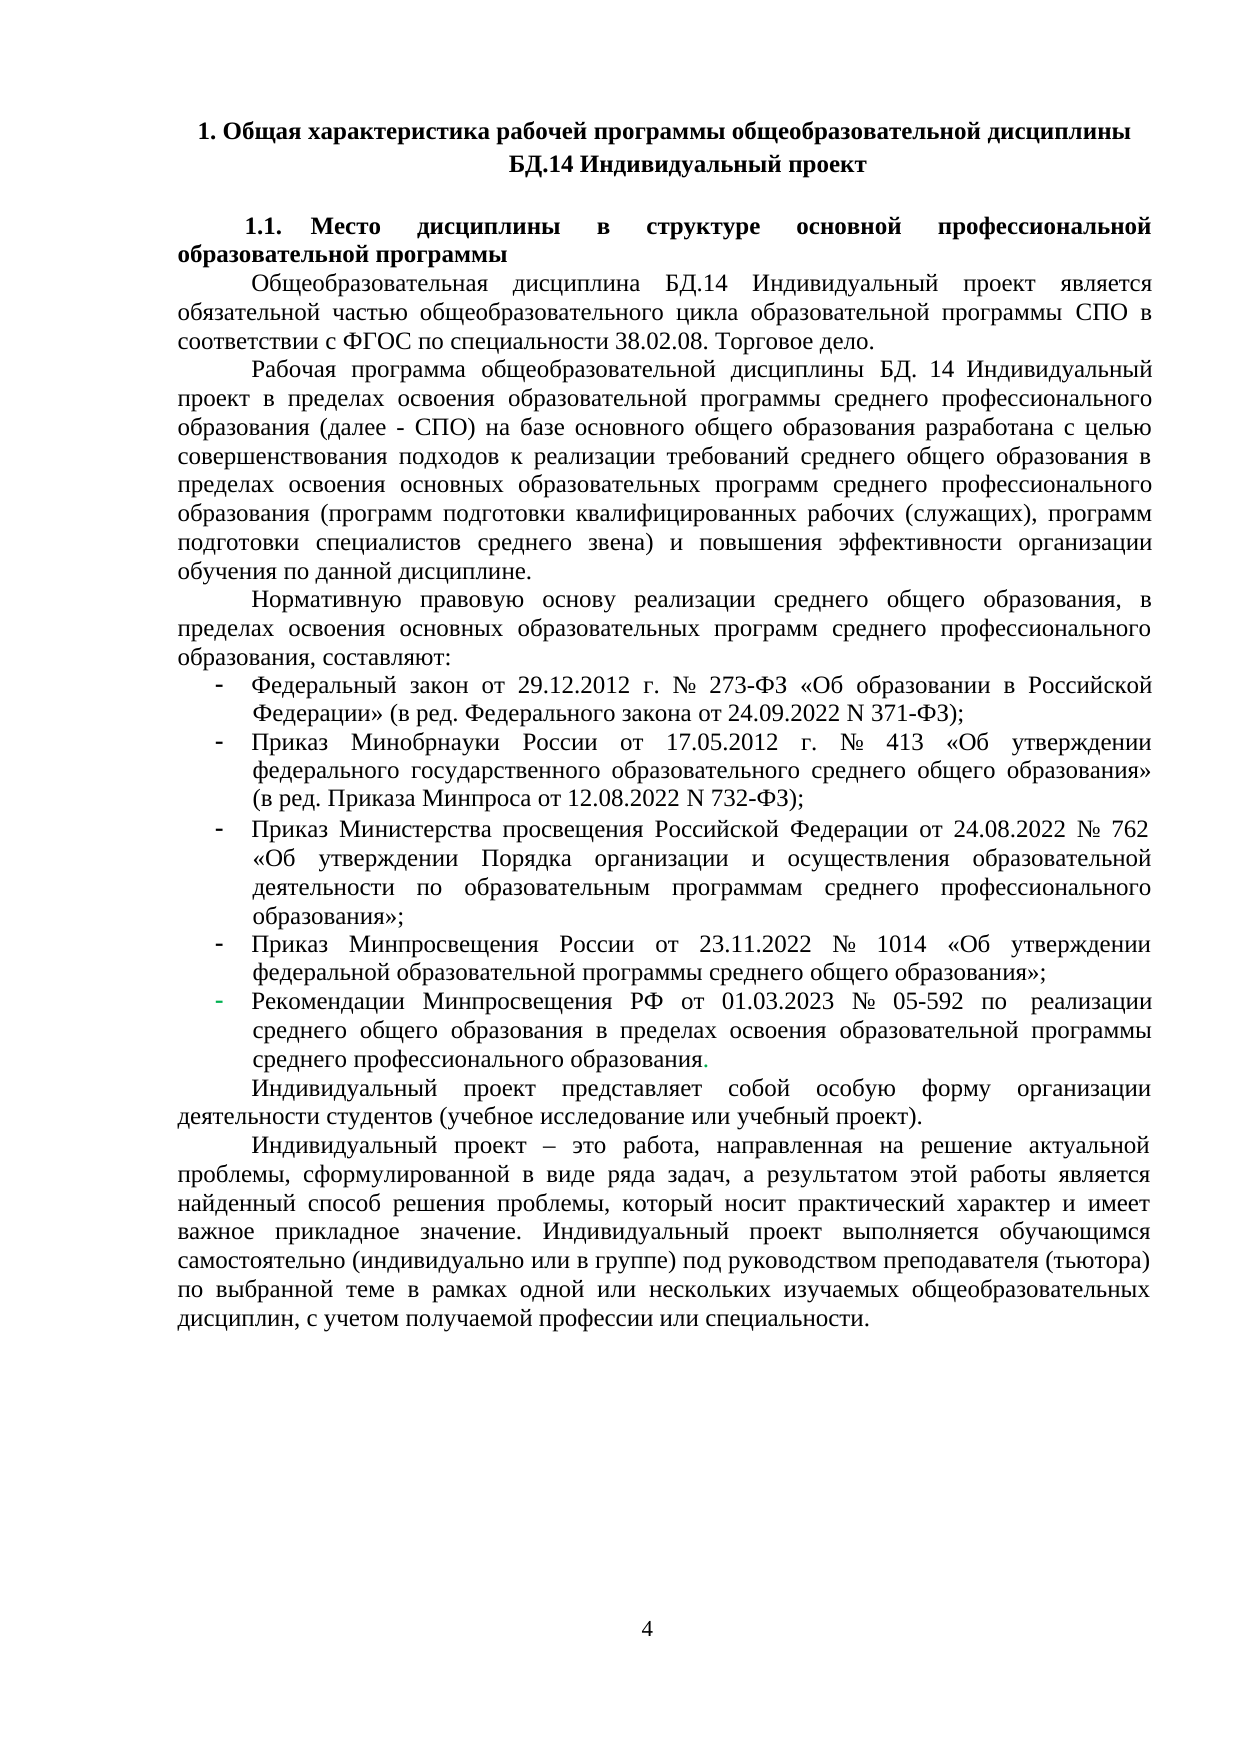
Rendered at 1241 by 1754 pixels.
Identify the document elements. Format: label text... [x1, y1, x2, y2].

list Общая характеристика рабочей программы общеобразовательной дисциплины [197, 116, 1217, 145]
list Приказ Минпросвещения России от 23.11.2022 № 1014 «Об утверждении федеральной образовательной программы среднего общего образования»; [215, 930, 1152, 986]
list Приказ Минобрнауки России от 17.05.2012 г. № 413 «Об утверждении федерального государственного образовательного среднего общего образования» (в ред. Приказа Минпроса от 12.08.2022 N 732-ФЗ); [215, 728, 1152, 812]
text Рабочая программа общеобразовательной дисциплины БД. 14 Индивидуальный проект в пределах освоения образовательной программы среднего профессионального образования (далее - СПО) на базе основного общего образования разработана с целью совершенствования подходов к реализации требований среднего общего образования в пределах освоения основных образовательных программ среднего профессионального образования (программ подготовки квалифицированных рабочих (служащих), программ подготовки специалистов среднего звена) и повышения эффективности организации обучения по данной дисциплине. [177, 354, 1153, 584]
list Рекомендации Минпросвещения РФ от 01.03.2023 № 05-592 по реализации среднего общего образования в пределах освоения образовательной программы среднего профессионального образования. [215, 986, 1152, 1073]
text Индивидуальный проект – это работа, направленная на решение актуальной проблемы, сформулированной в виде ряда задач, а результатом этой работы является найденный способ решения проблемы, который носит практический характер и имеет важное прикладное значение. Индивидуальный проект выполняется обучающимся самостоятельно (индивидуально или в группе) под руководством преподавателя (тьютора) по выбранной теме в рамках одной или нескольких изучаемых общеобразовательных дисциплин, с учетом получаемой профессии или специальности. [177, 1130, 1151, 1331]
text Нормативную правовую основу реализации среднего общего образования, в пределах освоения основных образовательных программ среднего профессионального образования, составляют: [177, 584, 1152, 671]
list Приказ Министерства просвещения Российской Федерации от 24.08.2022 № 762 [215, 813, 1217, 843]
text Индивидуальный проект представляет собой особую форму организации деятельности студентов (учебное исследование или учебный проект). [177, 1073, 1151, 1130]
text Общеобразовательная дисциплина БД.14 Индивидуальный проект является обязательной частью общеобразовательного цикла образовательной программы СПО в соответствии с ФГОС по специальности 38.02.08. Торговое дело. [177, 268, 1152, 354]
text «Об утверждении Порядка организации и осуществления образовательной деятельности по образовательным программам среднего профессионального образования»; [252, 843, 1152, 929]
text БД.14 Индивидуальный проект [508, 149, 1217, 178]
list Место дисциплины в структуре основной профессиональной образовательной программы [177, 211, 1152, 268]
list Федеральный закон от 29.12.2012 г. № 273-ФЗ «Об образовании в Российской Федерации» (в ред. Федерального закона от 24.09.2022 N 371-ФЗ); [215, 671, 1152, 727]
